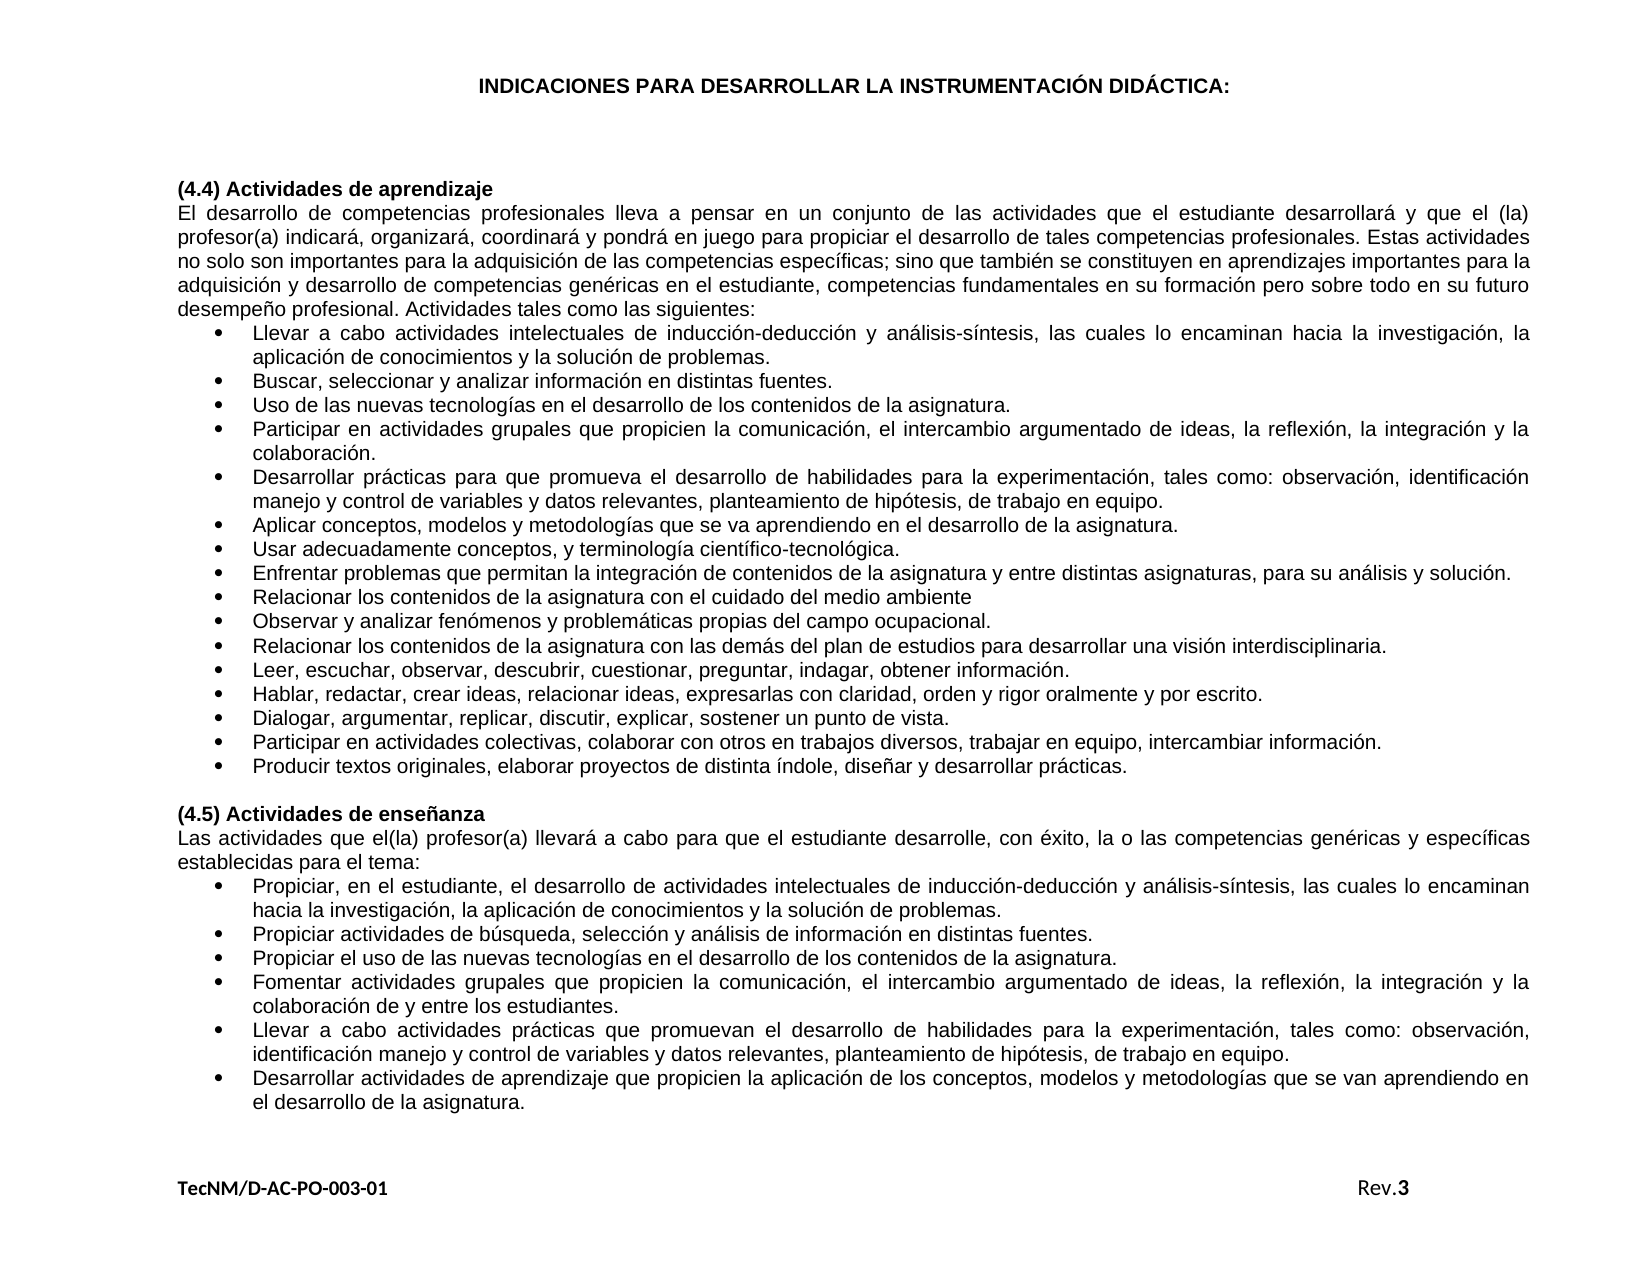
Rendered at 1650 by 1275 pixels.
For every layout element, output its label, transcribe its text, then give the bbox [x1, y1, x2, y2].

list Enfrentar problemas que permitan la integración de contenidos de la asignatura y entre distintas asignaturas, para su análisis y solución. [215, 561, 1532, 585]
list Fomentar actividades grupales que propicien la comunicación, el intercambio argumentado de ideas, la reflexión, la integración y la colaboración de y entre los estudiantes. [215, 970, 1532, 1018]
text Las actividades que el(la) profesor(a) llevará a cabo para que el estudiante desarrolle, con éxito, la o las competencias genéricas y específicas establecidas para el tema: [177, 826, 1532, 874]
list Leer, escuchar, observar, descubrir, cuestionar, preguntar, indagar, obtener información. [215, 657, 1532, 682]
text El desarrollo de competencias profesionales lleva a pensar en un conjunto de las actividades que el estudiante desarrollará y que el (la) profesor(a) indicará, organizará, coordinará y pondrá en juego para propiciar el desarrollo de tales competencias profesionales. Estas actividades no solo son importantes para la adquisición de las competencias específicas; sino que también se constituyen en aprendizajes importantes para la adquisición y desarrollo de competencias genéricas en el estudiante, competencias fundamentales en su formación pero sobre todo en su futuro desempeño profesional. Actividades tales como las siguientes: [177, 201, 1532, 321]
list Aplicar conceptos, modelos y metodologías que se va aprendiendo en el desarrollo de la asignatura. [215, 513, 1532, 537]
list Dialogar, argumentar, replicar, discutir, explicar, sostener un punto de vista. [215, 706, 1532, 730]
list Hablar, redactar, crear ideas, relacionar ideas, expresarlas con claridad, orden y rigor oralmente y por escrito. [215, 682, 1532, 706]
list Observar y analizar fenómenos y problemáticas propias del campo ocupacional. [215, 609, 1532, 633]
list Propiciar, en el estudiante, el desarrollo de actividades intelectuales de inducción-deducción y análisis-síntesis, las cuales lo encaminan hacia la investigación, la aplicación de conocimientos y la solución de problemas. [215, 874, 1532, 922]
list Propiciar el uso de las nuevas tecnologías en el desarrollo de los contenidos de la asignatura. [215, 946, 1532, 970]
list Desarrollar actividades de aprendizaje que propicien la aplicación de los conceptos, modelos y metodologías que se van aprendiendo en el desarrollo de la asignatura. [215, 1066, 1532, 1114]
list Participar en actividades colectivas, colaborar con otros en trabajos diversos, trabajar en equipo, intercambiar información. [215, 730, 1532, 754]
list Relacionar los contenidos de la asignatura con el cuidado del medio ambiente [215, 585, 1532, 609]
text (4.5) Actividades de enseñanza [177, 802, 1532, 826]
list Buscar, seleccionar y analizar información en distintas fuentes. [215, 369, 1532, 393]
list Uso de las nuevas tecnologías en el desarrollo de los contenidos de la asignatura. [215, 393, 1532, 417]
list Producir textos originales, elaborar proyectos de distinta índole, diseñar y desarrollar prácticas. [215, 754, 1532, 778]
list Propiciar actividades de búsqueda, selección y análisis de información en distintas fuentes. [215, 922, 1532, 946]
list Llevar a cabo actividades intelectuales de inducción-deducción y análisis-síntesis, las cuales lo encaminan hacia la investigación, la aplicación de conocimientos y la solución de problemas. [215, 321, 1532, 369]
text (4.4) Actividades de aprendizaje [177, 177, 1532, 201]
list Desarrollar prácticas para que promueva el desarrollo de habilidades para la experimentación, tales como: observación, identificación manejo y control de variables y datos relevantes, planteamiento de hipótesis, de trabajo en equipo. [215, 465, 1532, 513]
list Relacionar los contenidos de la asignatura con las demás del plan de estudios para desarrollar una visión interdisciplinaria. [215, 633, 1532, 657]
list Participar en actividades grupales que propicien la comunicación, el intercambio argumentado de ideas, la reflexión, la integración y la colaboración. [215, 417, 1532, 465]
list Usar adecuadamente conceptos, y terminología científico-tecnológica. [215, 537, 1532, 561]
list Llevar a cabo actividades prácticas que promuevan el desarrollo de habilidades para la experimentación, tales como: observación, identificación manejo y control de variables y datos relevantes, planteamiento de hipótesis, de trabajo en equipo. [215, 1018, 1532, 1066]
